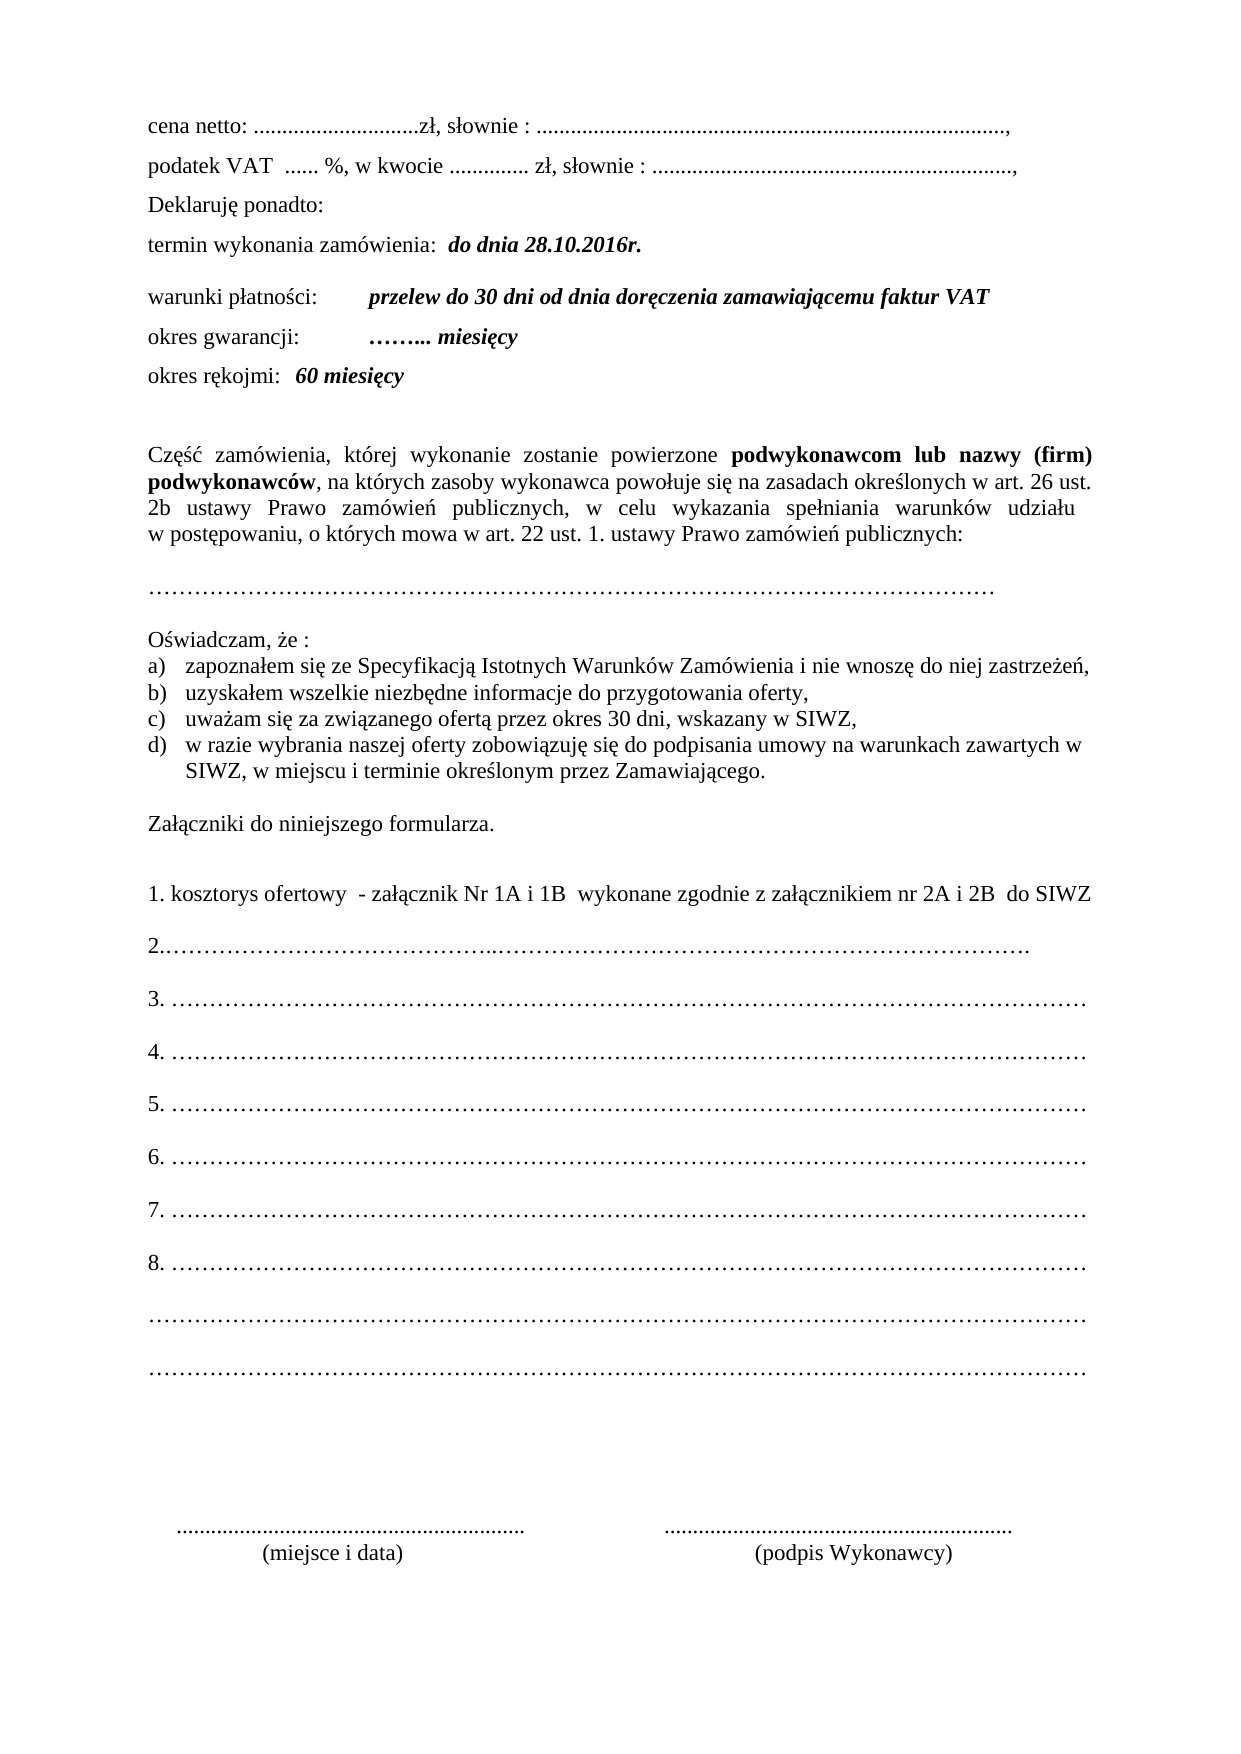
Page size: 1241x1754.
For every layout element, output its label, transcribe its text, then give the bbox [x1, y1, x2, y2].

text termin wykonania zamówienia: do dnia 28.10.2016r. [148, 231, 1093, 257]
text warunki płatności: przelew do 30 dni od dnia doręczenia zamawiającemu faktur VAT [148, 283, 1093, 310]
text 5. ………………………………………………………………………………………………………… [148, 1091, 1093, 1117]
text 1. kosztorys ofertowy - załącznik Nr 1A i 1B wykonane zgodnie z załącznikiem nr 2A i 2B do SIWZ [148, 880, 1093, 906]
text 6. ………………………………………………………………………………………………………… [148, 1143, 1093, 1169]
text …………………………………………………………………………………………………………… [148, 1354, 1093, 1380]
text ............................................................. ............................................................. [148, 1512, 1093, 1538]
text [148, 152, 1093, 178]
text Część zamówienia, której wykonanie zostanie powierzone podwykonawcom lub nazwy (firm) podwykonawców, na których zasoby wykonawca powołuje się na zasadach określonych w art. 26 ust. 2b ustawy Prawo zamówień publicznych, w celu wykazania spełniania warunków udziału w postępowaniu, o których mowa w art. 22 ust. 1. ustawy Prawo zamówień publicznych: [148, 441, 1093, 547]
text 7. ………………………………………………………………………………………………………… [148, 1196, 1093, 1222]
text ………………………………………………………………………………………………… [148, 573, 1093, 599]
text Oświadczam, że : [148, 626, 1093, 652]
text 2.……………………………………..……………………………………………………………. [148, 932, 1093, 959]
text 4. ………………………………………………………………………………………………………… [148, 1038, 1093, 1064]
text Deklaruję ponadto: [148, 191, 1093, 218]
text cena netto: .............................zł, słownie : .................................................................................., [148, 112, 1093, 139]
text 8. ………………………………………………………………………………………………………… [148, 1249, 1093, 1275]
list zapoznałem się ze Specyfikacją Istotnych Warunków Zamówienia i nie wnoszę do niej zastrzeżeń, [148, 652, 1093, 678]
list uzyskałem wszelkie niezbędne informacje do przygotowania oferty, [148, 678, 1093, 705]
list w razie wybrania naszej oferty zobowiązuję się do podpisania umowy na warunkach zawartych w SIWZ, w miejscu i terminie określonym przez Zamawiającego. [148, 731, 1093, 784]
text …………………………………………………………………………………………………………… [148, 1301, 1093, 1328]
text 3. ………………………………………………………………………………………………………… [148, 985, 1093, 1011]
text okres gwarancji: ……... miesięcy [148, 323, 1093, 349]
list uważam się za związanego ofertą przez okres 30 dni, wskazany w SIWZ, [148, 705, 1093, 731]
text Załączniki do niniejszego formularza. [148, 810, 1093, 837]
text (miejsce i data) (podpis Wykonawcy) [148, 1538, 1093, 1565]
text okres rękojmi: 60 miesięcy [148, 362, 1093, 389]
